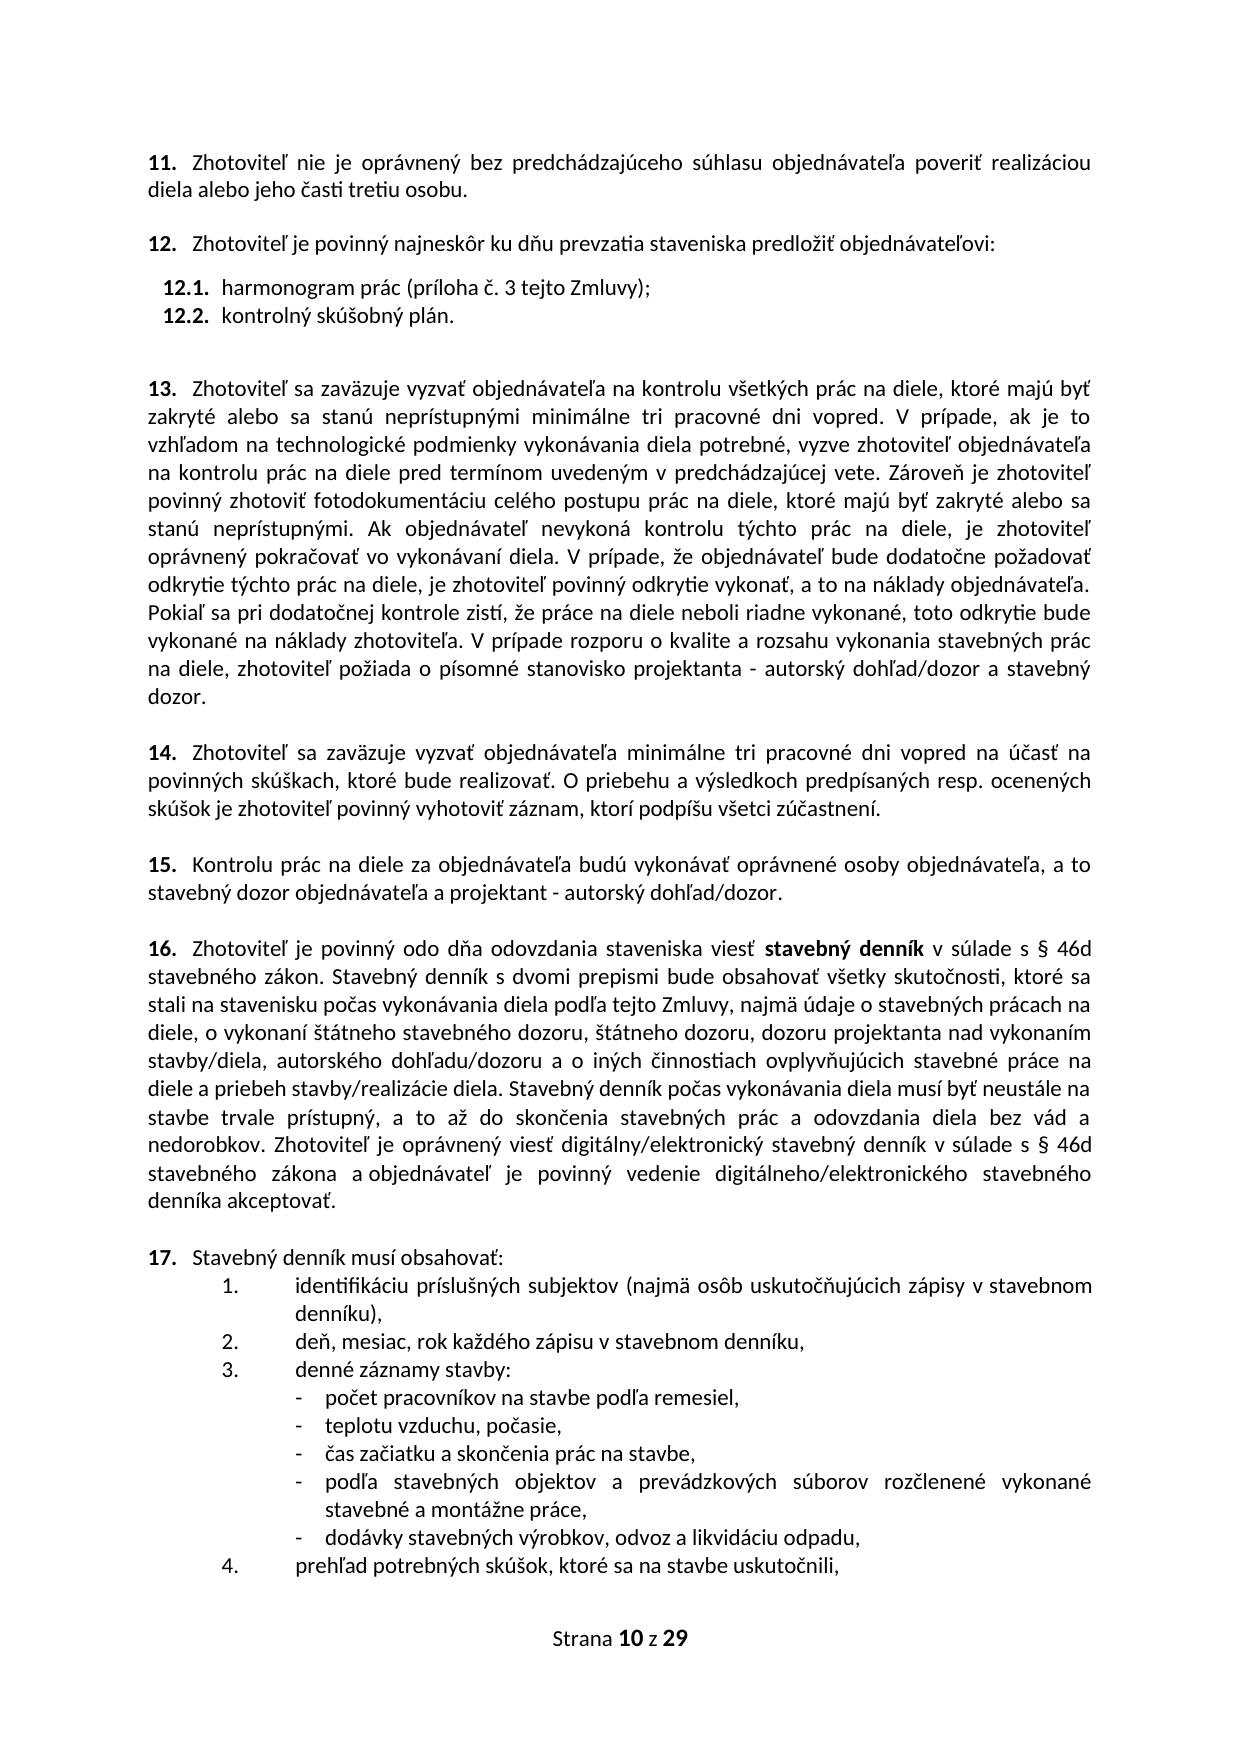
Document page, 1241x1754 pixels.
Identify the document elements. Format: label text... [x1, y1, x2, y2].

list - podľa stavebných objektov a prevádzkových súborov rozčlenené vykonané stavebné a montážne práce, [295, 1467, 1093, 1523]
list - dodávky stavebných výrobkov, odvoz a likvidáciu odpadu, [295, 1523, 1093, 1551]
list kontrolný skúšobný plán. [162, 301, 1093, 329]
list Zhotoviteľ je povinný najneskôr ku dňu prevzatia staveniska predložiť objednávateľovi: [148, 229, 1093, 257]
list 4. prehľad potrebných skúšok, ktoré sa na stavbe uskutočnili, [221, 1551, 1093, 1579]
list Stavebný denník musí obsahovať: [148, 1243, 1093, 1271]
list Zhotoviteľ sa zaväzuje vyzvať objednávateľa na kontrolu všetkých prác na diele, ktoré majú byť zakryté alebo sa stanú neprístupnými minimálne tri pracovné dni vopred. V prípade, ak je to vzhľadom na technologické podmienky vykonávania diela potrebné, vyzve zhotoviteľ objednávateľa na kontrolu prác na diele pred termínom uvedeným v predchádzajúcej vete. Zároveň je zhotoviteľ povinný zhotoviť fotodokumentáciu celého postupu prác na diele, ktoré majú byť zakryté alebo sa stanú neprístupnými. Ak objednávateľ nevykoná kontrolu týchto prác na diele, je zhotoviteľ oprávnený pokračovať vo vykonávaní diela. V prípade, že objednávateľ bude dodatočne požadovať odkrytie týchto prác na diele, je zhotoviteľ povinný odkrytie vykonať, a to na náklady objednávateľa. Pokiaľ sa pri dodatočnej kontrole zistí, že práce na diele neboli riadne vykonané, toto odkrytie bude vykonané na náklady zhotoviteľa. V prípade rozporu o kvalite a rozsahu vykonania stavebných prác na diele, zhotoviteľ požiada o písomné stanovisko projektanta - autorský dohľad/dozor a stavebný dozor. [148, 374, 1093, 710]
list 2. deň, mesiac, rok každého zápisu v stavebnom denníku, [221, 1327, 1093, 1355]
list - počet pracovníkov na stavbe podľa remesiel, [295, 1383, 1093, 1411]
list Zhotoviteľ sa zaväzuje vyzvať objednávateľa minimálne tri pracovné dni vopred na účasť na povinných skúškach, ktoré bude realizovať. O priebehu a výsledkoch predpísaných resp. ocenených skúšok je zhotoviteľ povinný vyhotoviť záznam, ktorí podpíšu všetci zúčastnení. [148, 738, 1093, 822]
list 3. denné záznamy stavby: [221, 1355, 1093, 1383]
list Zhotoviteľ nie je oprávnený bez predchádzajúceho súhlasu objednávateľa poveriť realizáciou diela alebo jeho časti tretiu osobu. [148, 148, 1093, 204]
list harmonogram prác (príloha č. 3 tejto Zmluvy); [162, 273, 1093, 301]
list Kontrolu prác na diele za objednávateľa budú vykonávať oprávnené osoby objednávateľa, a to stavebný dozor objednávateľa a projektant - autorský dohľad/dozor. [148, 850, 1093, 906]
list - čas začiatku a skončenia prác na stavbe, [295, 1439, 1093, 1467]
list - teplotu vzduchu, počasie, [295, 1411, 1093, 1439]
list 1. identifikáciu príslušných subjektov (najmä osôb uskutočňujúcich zápisy v stavebnom denníku), [221, 1271, 1093, 1327]
list Zhotoviteľ je povinný odo dňa odovzdania staveniska viesť stavebný denník v súlade s § 46d stavebného zákon. Stavebný denník s dvomi prepismi bude obsahovať všetky skutočnosti, ktoré sa stali na stavenisku počas vykonávania diela podľa tejto Zmluvy, najmä údaje o stavebných prácach na diele, o vykonaní štátneho stavebného dozoru, štátneho dozoru, dozoru projektanta nad vykonaním stavby/diela, autorského dohľadu/dozoru a o iných činnostiach ovplyvňujúcich stavebné práce na diele a priebeh stavby/realizácie diela. Stavebný denník počas vykonávania diela musí byť neustále na stavbe trvale prístupný, a to až do skončenia stavebných prác a odovzdania diela bez vád a nedorobkov. Zhotoviteľ je oprávnený viesť digitálny/elektronický stavebný denník v súlade s § 46d stavebného zákona a objednávateľ je povinný vedenie digitálneho/elektronického stavebného denníka akceptovať. [148, 934, 1093, 1215]
